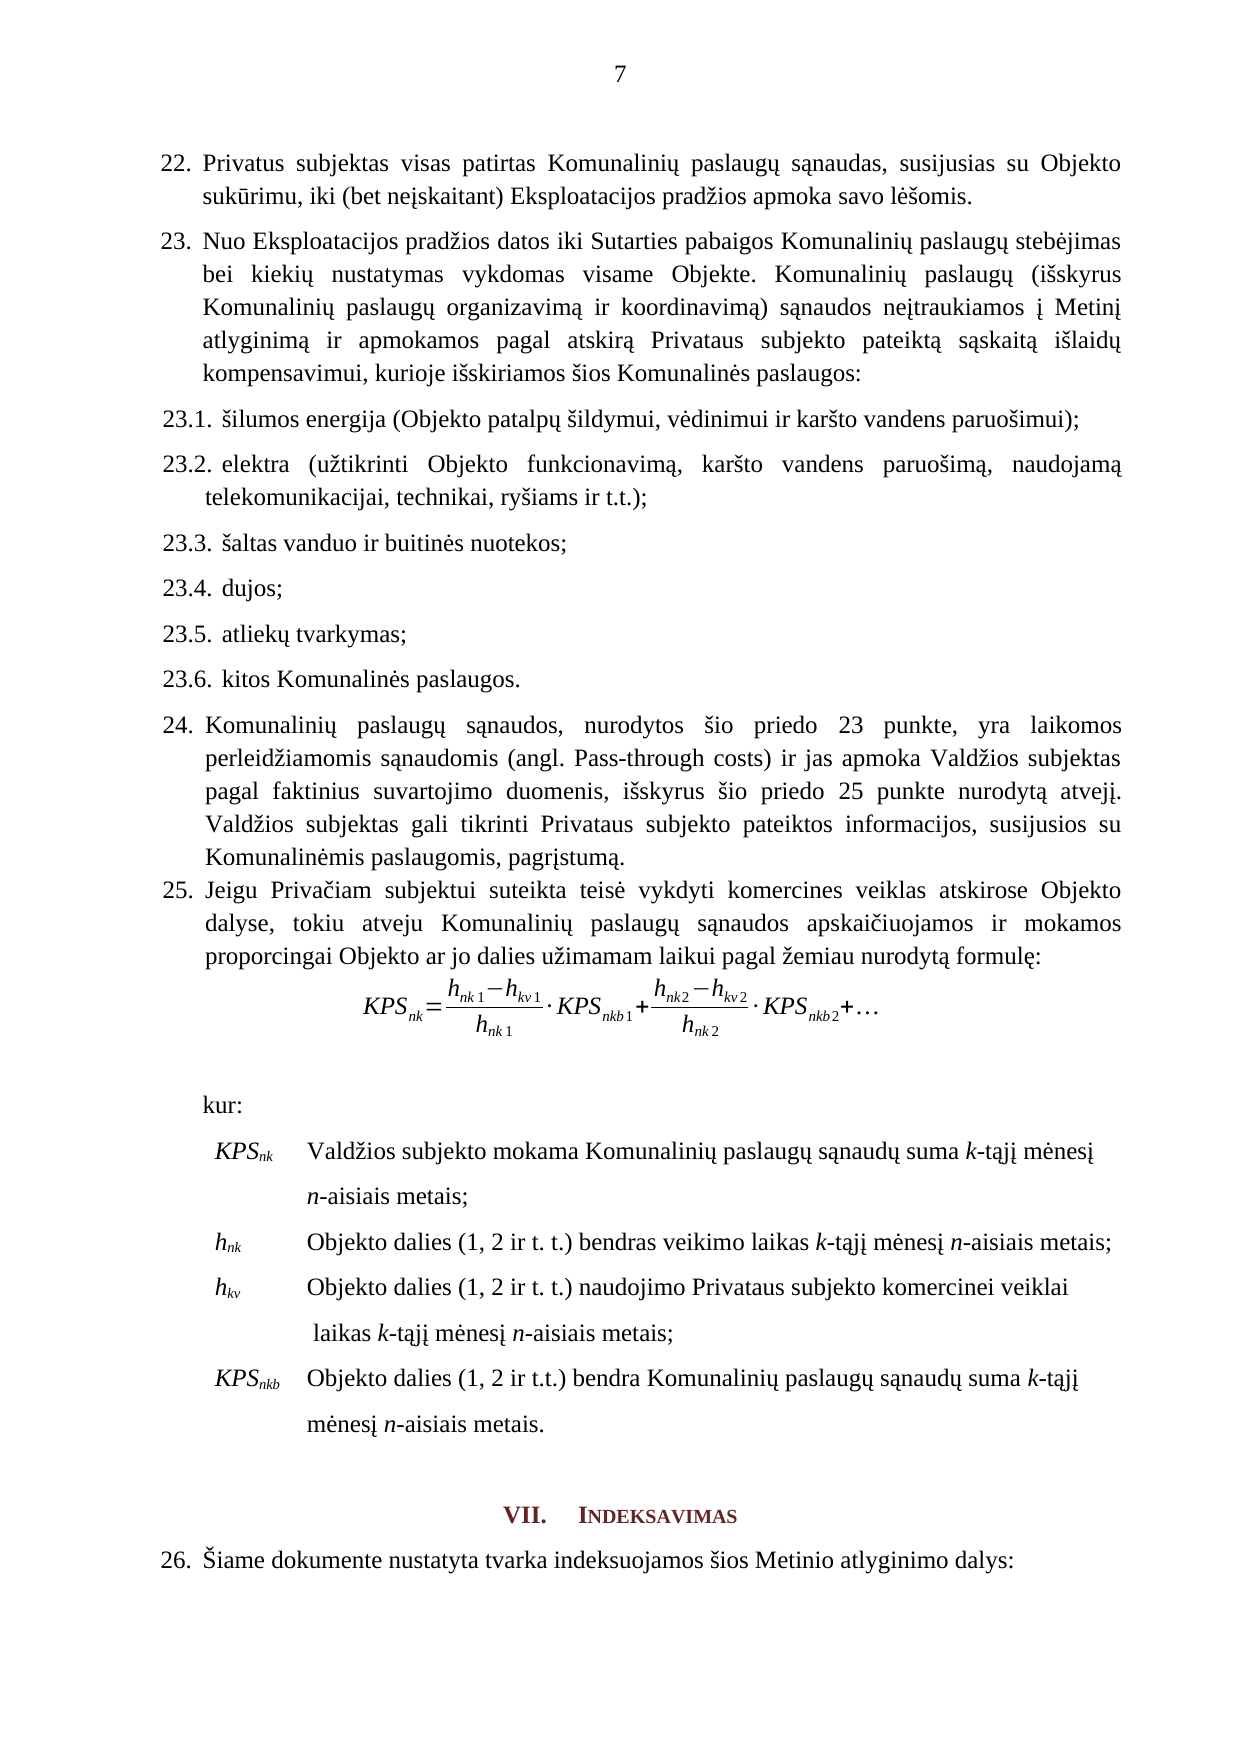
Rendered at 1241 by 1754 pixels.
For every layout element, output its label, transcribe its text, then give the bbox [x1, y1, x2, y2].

list kitos Komunalinės paslaugos. [162, 664, 1122, 693]
table_header Valdžios subjekto mokama Komunalinių paslaugų sąnaudų suma k-tąjį mėnesį n-aisiais metais; [295, 1136, 1240, 1227]
text kur: [202, 1090, 1122, 1119]
table_header KPSnk [203, 1136, 295, 1227]
table_cell Objekto dalies (1, 2 ir t. t.) naudojimo Privataus subjekto komercinei veiklai laikas k-tąjį mėnesį n-aisiais metais; [295, 1273, 1240, 1363]
list Jeigu Privačiam subjektui suteikta teisė vykdyti komercines veiklas atskirose Objekto dalyse, tokiu atveju Komunalinių paslaugų sąnaudos apskaičiuojamos ir mokamos proporcingai Objekto ar jo dalies užimamam laikui pagal žemiau nurodytą formulę: [162, 875, 1122, 970]
table_cell KPSnkb [203, 1364, 295, 1454]
table_cell hnk [203, 1227, 295, 1272]
table_cell hkv [203, 1273, 295, 1363]
list šilumos energija (Objekto patalpų šildymui, vėdinimui ir karšto vandens paruošimui); [162, 404, 1122, 433]
list Nuo Eksploatacijos pradžios datos iki Sutarties pabaigos Komunalinių paslaugų stebėjimas bei kiekių nustatymas vykdomas visame Objekte. Komunalinių paslaugų (išskyrus Komunalinių paslaugų organizavimą ir koordinavimą) sąnaudos neįtraukiamos į Metinį atlyginimą ir apmokamos pagal atskirą Privataus subjekto pateiktą sąskaitą išlaidų kompensavimui, kurioje išskiriamos šios Komunalinės paslaugos: [160, 226, 1122, 387]
table_cell Objekto dalies (1, 2 ir t.t.) bendra Komunalinių paslaugų sąnaudų suma k-tąjį mėnesį n-aisiais metais. [295, 1364, 1240, 1454]
list Indeksavimas [118, 1500, 1122, 1529]
list šaltas vanduo ir buitinės nuotekos; [162, 528, 1122, 557]
list elektra (užtikrinti Objekto funkcionavimą, karšto vandens paruošimą, naudojamą telekomunikacijai, technikai, ryšiams ir t.t.); [162, 449, 1122, 511]
list atliekų tvarkymas; [162, 619, 1122, 648]
table_cell Objekto dalies (1, 2 ir t. t.) bendras veikimo laikas k-tąjį mėnesį n-aisiais metais; [295, 1227, 1240, 1272]
list Komunalinių paslaugų sąnaudos, nurodytos šio priedo 23 punkte, yra laikomos perleidžiamomis sąnaudomis (angl. Pass-through costs) ir jas apmoka Valdžios subjektas pagal faktinius suvartojimo duomenis, išskyrus šio priedo 25 punkte nurodytą atvejį. Valdžios subjektas gali tikrinti Privataus subjekto pateiktos informacijos, susijusios su Komunalinėmis paslaugomis, pagrįstumą. [162, 710, 1122, 871]
list Šiame dokumente nustatyta tvarka indeksuojamos šios Metinio atlyginimo dalys: [160, 1546, 1122, 1574]
list Privatus subjektas visas patirtas Komunalinių paslaugų sąnaudas, susijusias su Objekto sukūrimu, iki (bet neįskaitant) Eksploatacijos pradžios apmoka savo lėšomis. [160, 148, 1122, 209]
list dujos; [162, 573, 1122, 602]
